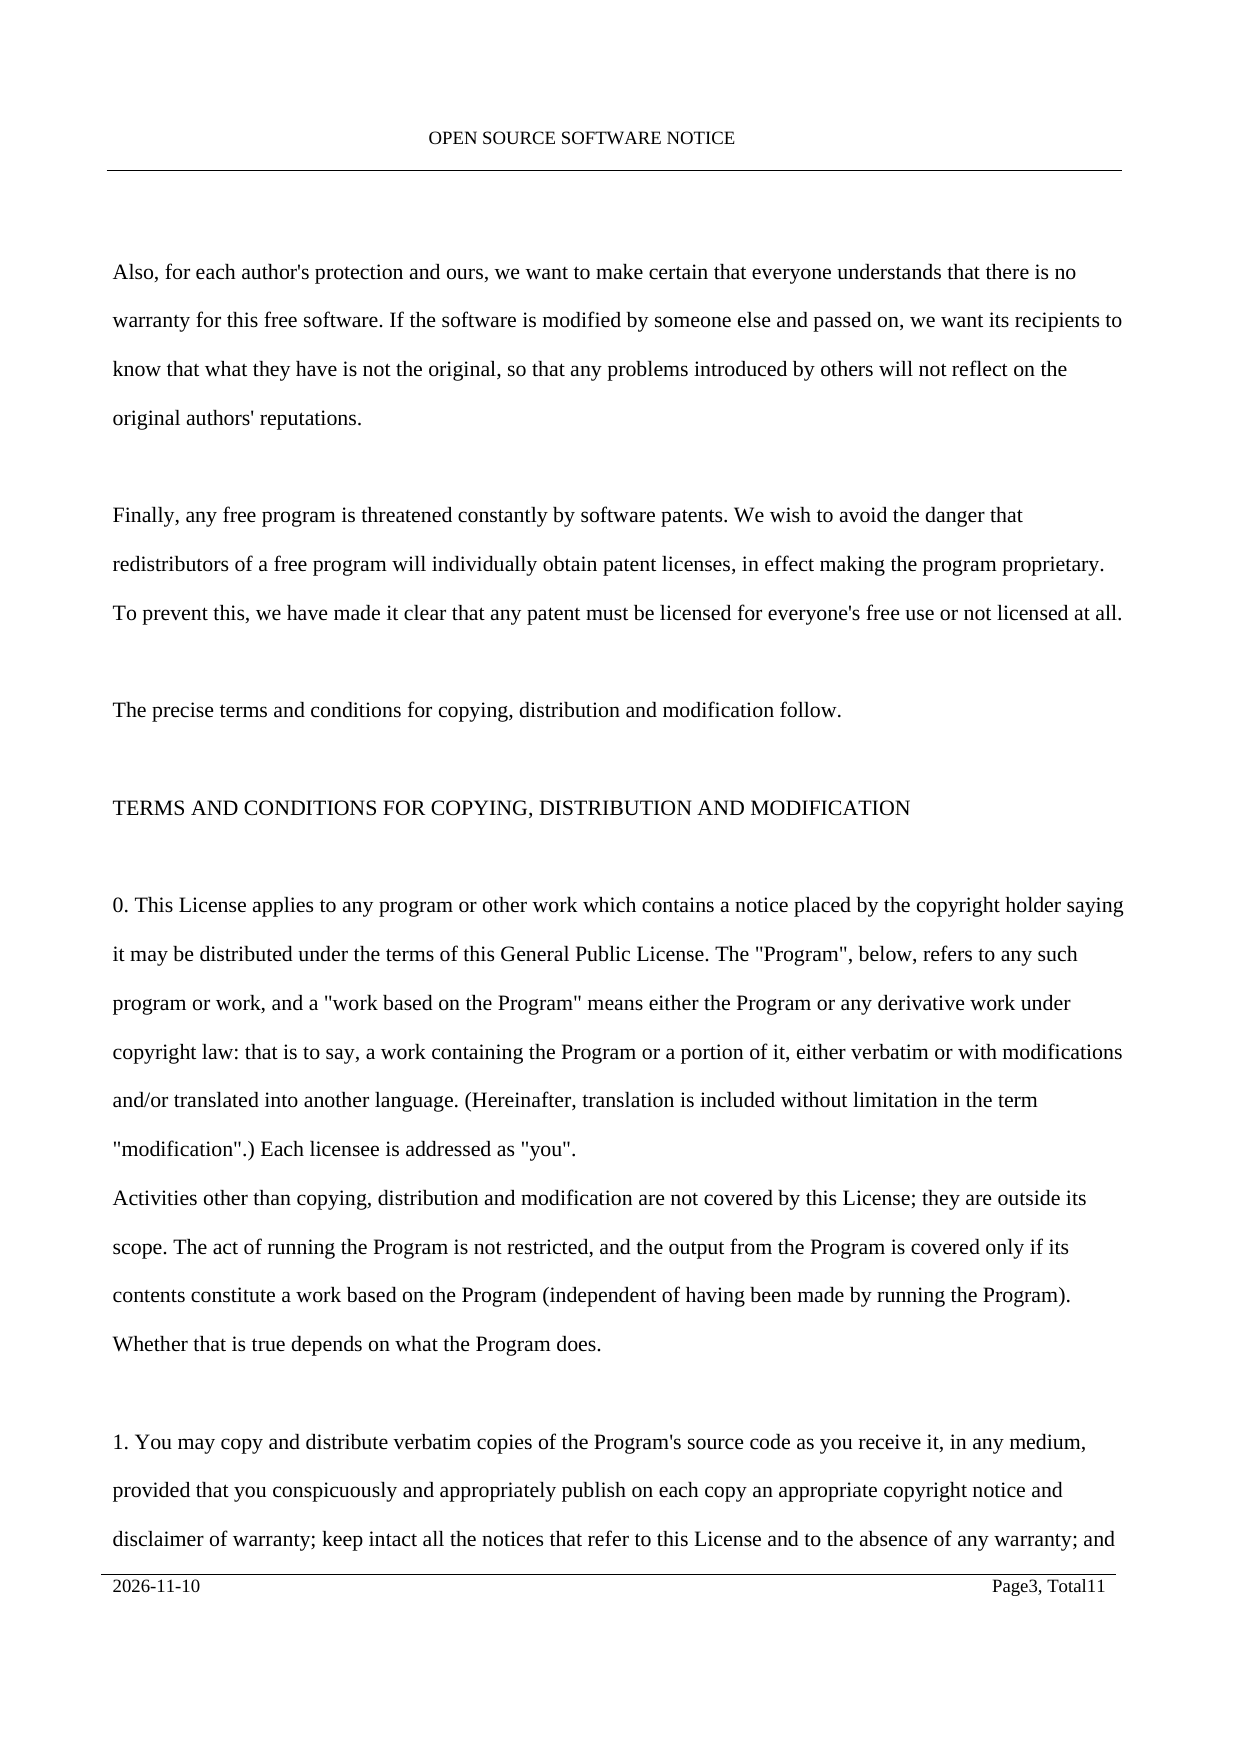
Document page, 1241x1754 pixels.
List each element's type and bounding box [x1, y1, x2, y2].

text [112, 206, 1128, 1555]
